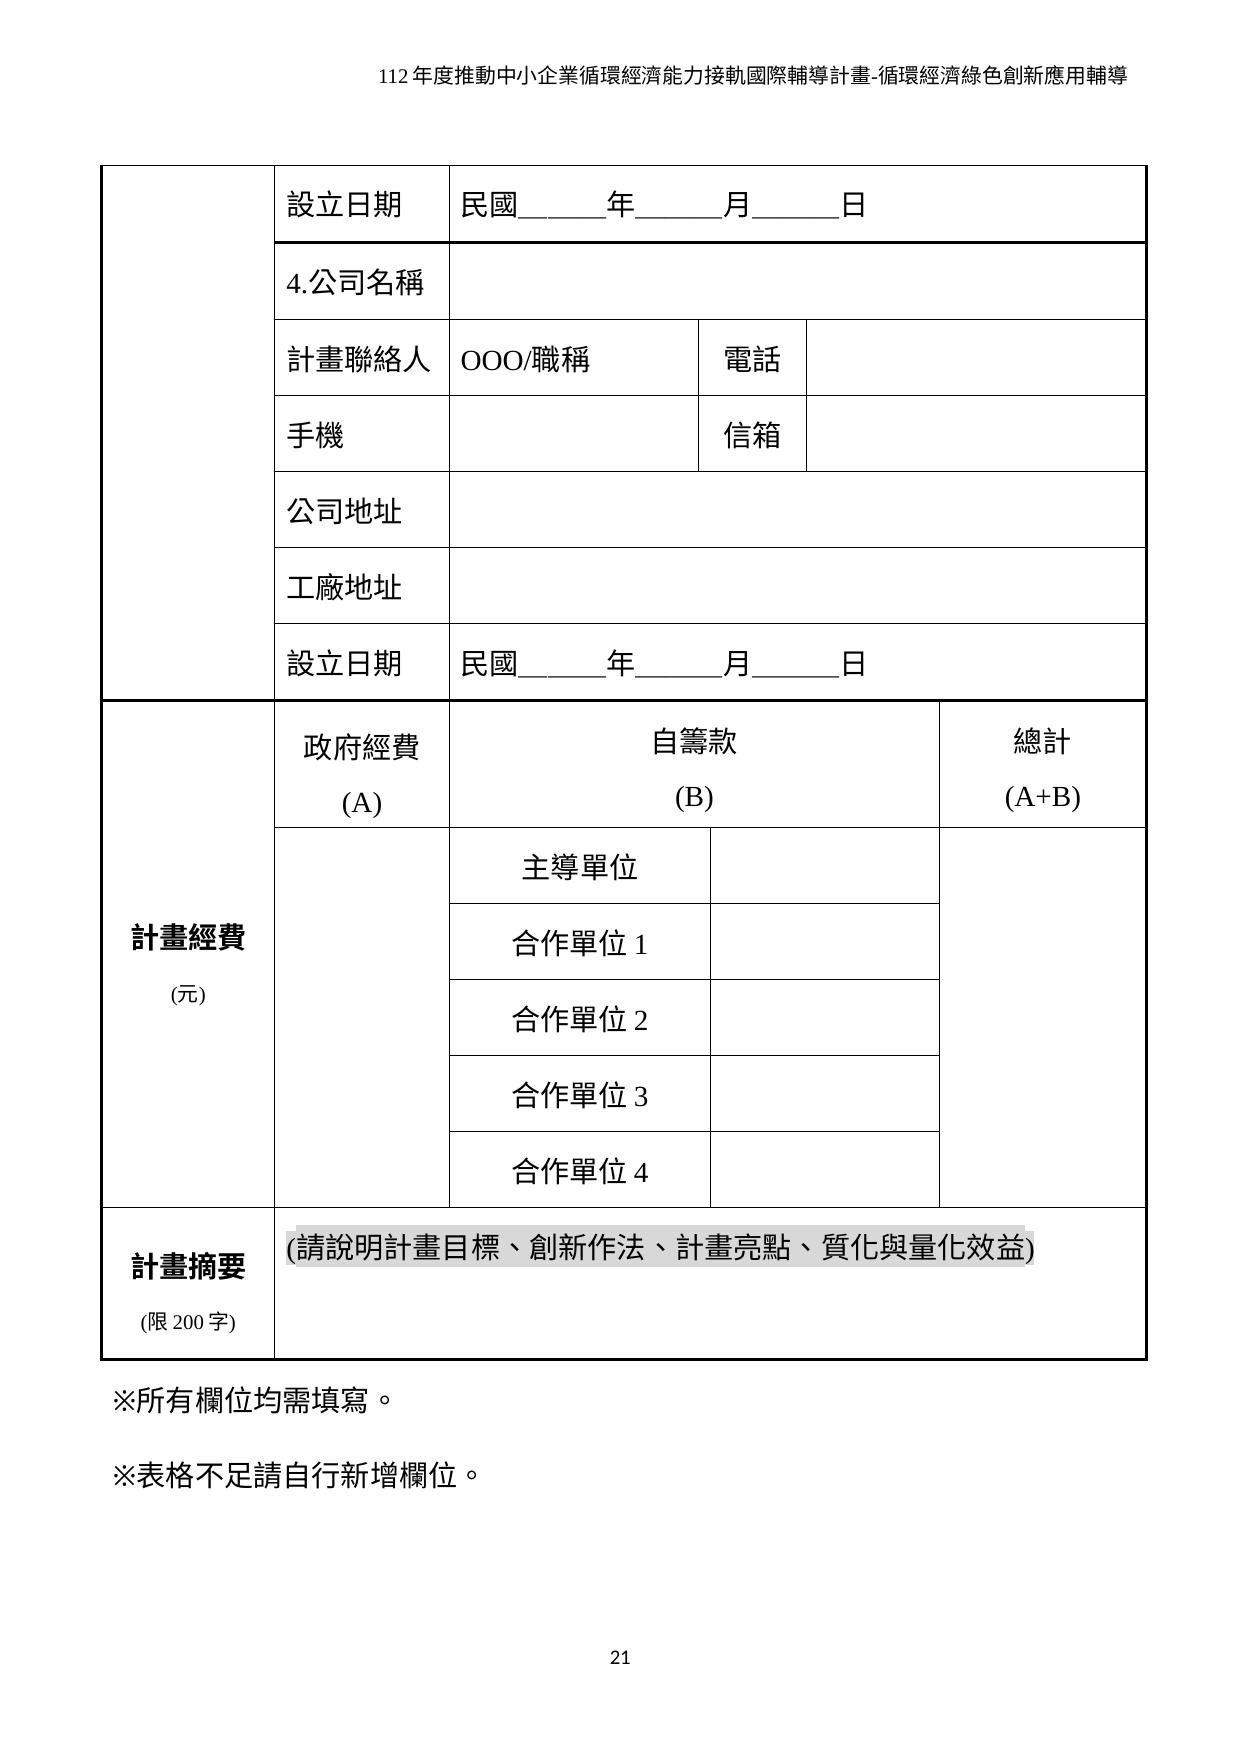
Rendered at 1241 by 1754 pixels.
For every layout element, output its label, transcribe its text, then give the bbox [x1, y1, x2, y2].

table_cell 民國＿＿＿年＿＿＿月＿＿＿日 [450, 624, 1145, 699]
table_cell [711, 1132, 939, 1207]
table_cell 計畫聯絡人 [275, 320, 449, 395]
table_cell [807, 396, 1145, 471]
table_cell OOO/職稱 [450, 320, 698, 395]
table_cell (請說明計畫目標、創新作法、計畫亮點、質化與量化效益) [275, 1208, 1145, 1358]
table_cell 自籌款 (B) [450, 702, 939, 827]
table_cell [940, 828, 1145, 1207]
table_cell [450, 548, 1145, 623]
text ※表格不足請自行新增欄位。 [112, 1436, 1128, 1511]
table_cell [450, 396, 698, 471]
text ※所有欄位均需填寫。 [112, 1361, 1128, 1436]
table_cell 民國＿＿＿年＿＿＿月＿＿＿日 [450, 166, 1145, 241]
table_cell 設立日期 [275, 624, 449, 699]
table_cell 主導單位 [450, 828, 710, 903]
table_cell 信箱 [699, 396, 806, 471]
table_cell [450, 244, 1145, 319]
table_cell [450, 472, 1145, 547]
table_cell 合作單位2 [450, 980, 710, 1055]
table_cell [711, 980, 939, 1055]
table_cell [275, 828, 449, 1207]
table_cell 合作單位1 [450, 904, 710, 979]
table_cell 公司地址 [275, 472, 449, 547]
table_cell [711, 904, 939, 979]
table_cell 計畫經費 (元) [103, 702, 274, 1207]
table_cell 工廠地址 [275, 548, 449, 623]
table_cell [711, 828, 939, 903]
table_cell 設立日期 [275, 166, 449, 241]
table_cell 計畫摘要 (限200字) [103, 1208, 274, 1358]
table_cell 合作單位4 [450, 1132, 710, 1207]
table_cell 合作單位3 [450, 1056, 710, 1131]
table_cell 手機 [275, 396, 449, 471]
table_cell 電話 [699, 320, 806, 395]
table_cell 4.公司名稱 [275, 244, 449, 319]
table_cell [807, 320, 1145, 395]
table_cell 政府經費(A) [275, 702, 449, 827]
table_cell 總計 (A+B) [940, 702, 1145, 827]
table_cell [711, 1056, 939, 1131]
